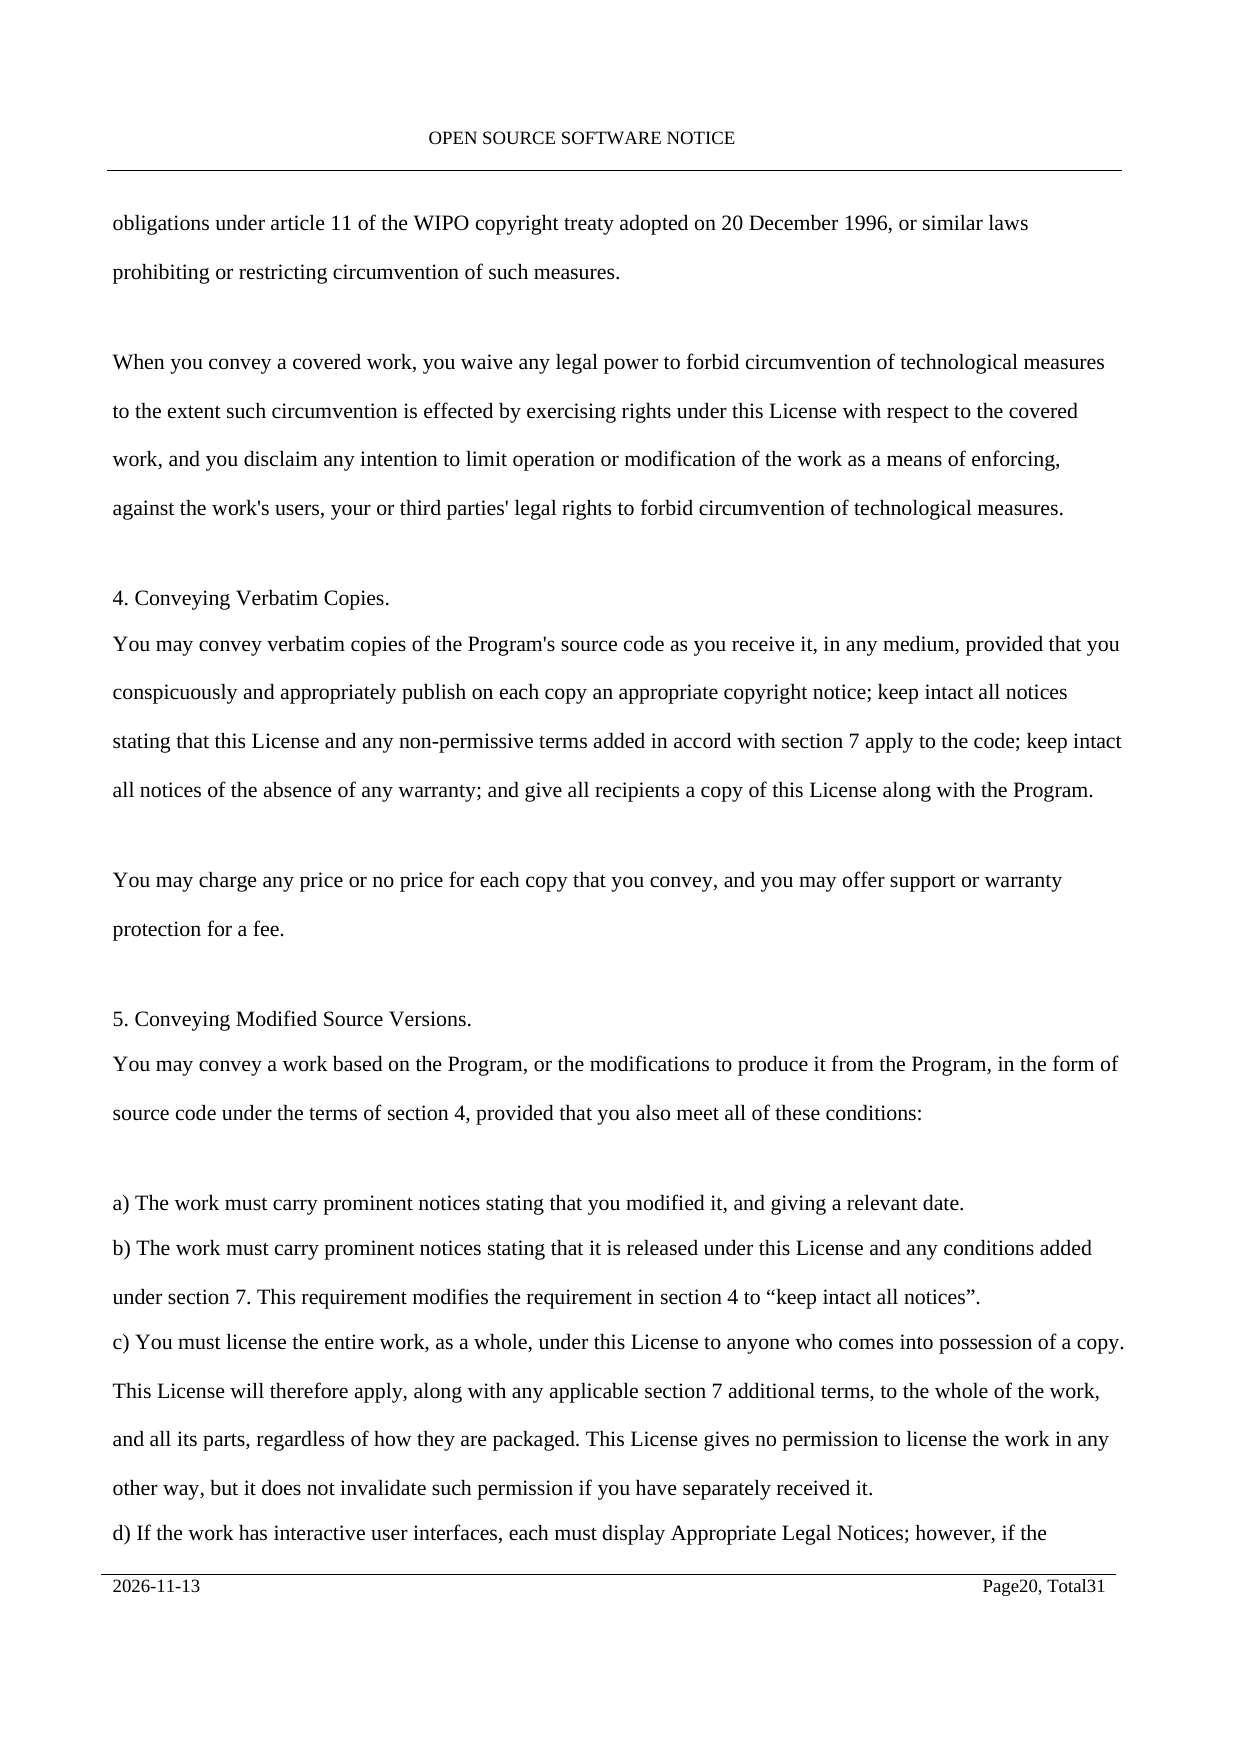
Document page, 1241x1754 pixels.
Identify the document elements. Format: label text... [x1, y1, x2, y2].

text You may charge any price or no price for each copy that you convey, and you may offer support or warranty protection for a fee. [112, 863, 1128, 944]
text You may convey a work based on the Program, or the modifications to produce it from the Program, in the form of source code under the terms of section 4, provided that you also meet all of these conditions: [112, 1047, 1128, 1129]
text 4. Conveying Verbatim Copies. [112, 582, 1128, 614]
text 5. Conveying Modified Source Versions. [112, 1002, 1128, 1035]
text b) The work must carry prominent notices stating that it is released under this License and any conditions added under section 7. This requirement modifies the requirement in section 4 to “keep intact all notices”. [112, 1231, 1128, 1313]
text When you convey a covered work, you waive any legal power to forbid circumvention of technological measures to the extent such circumvention is effected by exercising rights under this License with respect to the covered work, and you disclaim any intention to limit operation or modification of the work as a means of enforcing, against the work's users, your or third parties' legal rights to forbid circumvention of technological measures. [112, 345, 1128, 524]
text a) The work must carry prominent notices stating that you modified it, and giving a relevant date. [112, 1186, 1128, 1219]
text You may convey verbatim copies of the Program's source code as you receive it, in any medium, provided that you conspicuously and appropriately publish on each copy an appropriate copyright notice; keep intact all notices stating that this License and any non-permissive terms added in accord with section 7 apply to the code; keep intact all notices of the absence of any warranty; and give all recipients a copy of this License along with the Program. [112, 627, 1128, 806]
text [112, 206, 1128, 288]
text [112, 1517, 1128, 1549]
text c) You must license the entire work, as a whole, under this License to anyone who comes into possession of a copy. This License will therefore apply, along with any applicable section 7 additional terms, to the whole of the work, and all its parts, regardless of how they are packaged. This License gives no permission to license the work in any other way, but it does not invalidate such permission if you have separately received it. [112, 1325, 1128, 1504]
